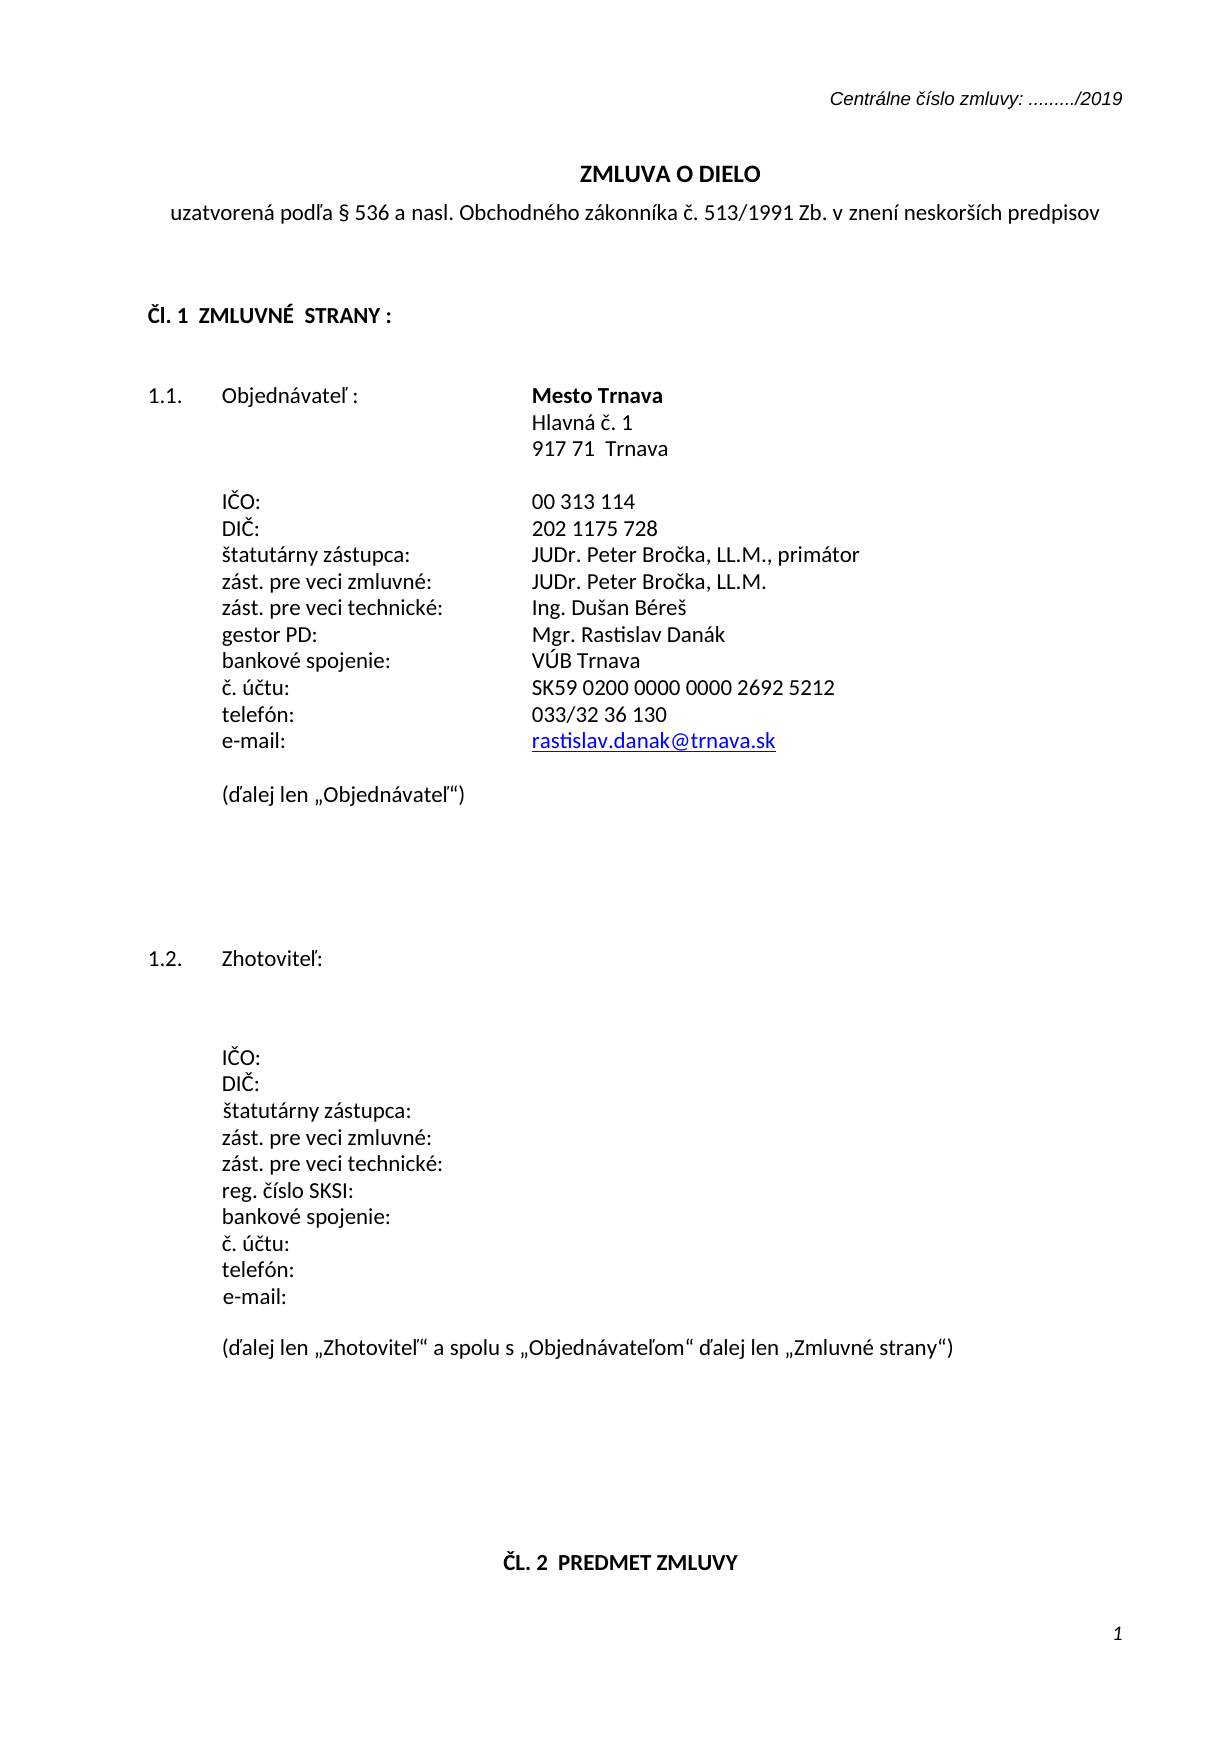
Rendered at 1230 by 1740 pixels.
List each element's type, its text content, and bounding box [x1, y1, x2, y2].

text Hlavná č. 1 [148, 409, 1122, 435]
text 1.1. Objednávateľ : Mesto Trnava [148, 382, 1122, 409]
text zást. pre veci zmluvné: [148, 1124, 1122, 1150]
text bankové spojenie: [148, 1203, 1122, 1230]
text Čl. 1 ZMLUVNÉ STRANY : [148, 302, 1122, 329]
text e-mail: [148, 1283, 1122, 1309]
text zást. pre veci zmluvné: JUDr. Peter Bročka, LL.M. [148, 568, 1122, 594]
text štatutárny zástupca: JUDr. Peter Bročka, LL.M., primátor [148, 541, 1122, 568]
text 1.2. Zhotoviteľ: [148, 946, 1122, 972]
text reg. číslo SKSI: [148, 1177, 1122, 1203]
title uzatvorená podľa § 536 a nasl. Obchodného zákonníka č. 513/1991 Zb. v znení neskorších predpisov [148, 200, 1122, 226]
text štatutárny zástupca: [148, 1097, 1122, 1124]
text telefón: 033/32 36 130 [148, 701, 1122, 727]
text IČO: [148, 1044, 1122, 1071]
text zást. pre veci technické: [148, 1150, 1122, 1177]
text gestor PD: Mgr. Rastislav Danák [148, 621, 1122, 648]
text IČO: 00 313 114 [148, 488, 1122, 515]
text DIČ: [148, 1071, 1122, 1097]
text DIČ: 202 1175 728 [148, 515, 1122, 541]
text (ďalej len „Objednávateľ“) [222, 781, 1122, 808]
text zást. pre veci technické: Ing. Dušan Béreš [148, 594, 1122, 621]
title zmluvA o dielo [148, 160, 1122, 188]
text bankové spojenie: VÚB Trnava [148, 648, 1122, 674]
text (ďalej len „Zhotoviteľ“ a spolu s „Objednávateľom“ ďalej len „Zmluvné strany“) [222, 1333, 1122, 1362]
text telefón: [148, 1256, 1122, 1283]
text č. účtu: [148, 1230, 1122, 1256]
text e-mail: rastislav.danak@trnava.sk [148, 727, 1122, 754]
text 917 71 Trnava [148, 435, 1122, 462]
text č. účtu: SK59 0200 0000 0000 2692 5212 [148, 674, 1122, 701]
text Čl. 2 PREDMET ZMLUVY [148, 1549, 1093, 1576]
